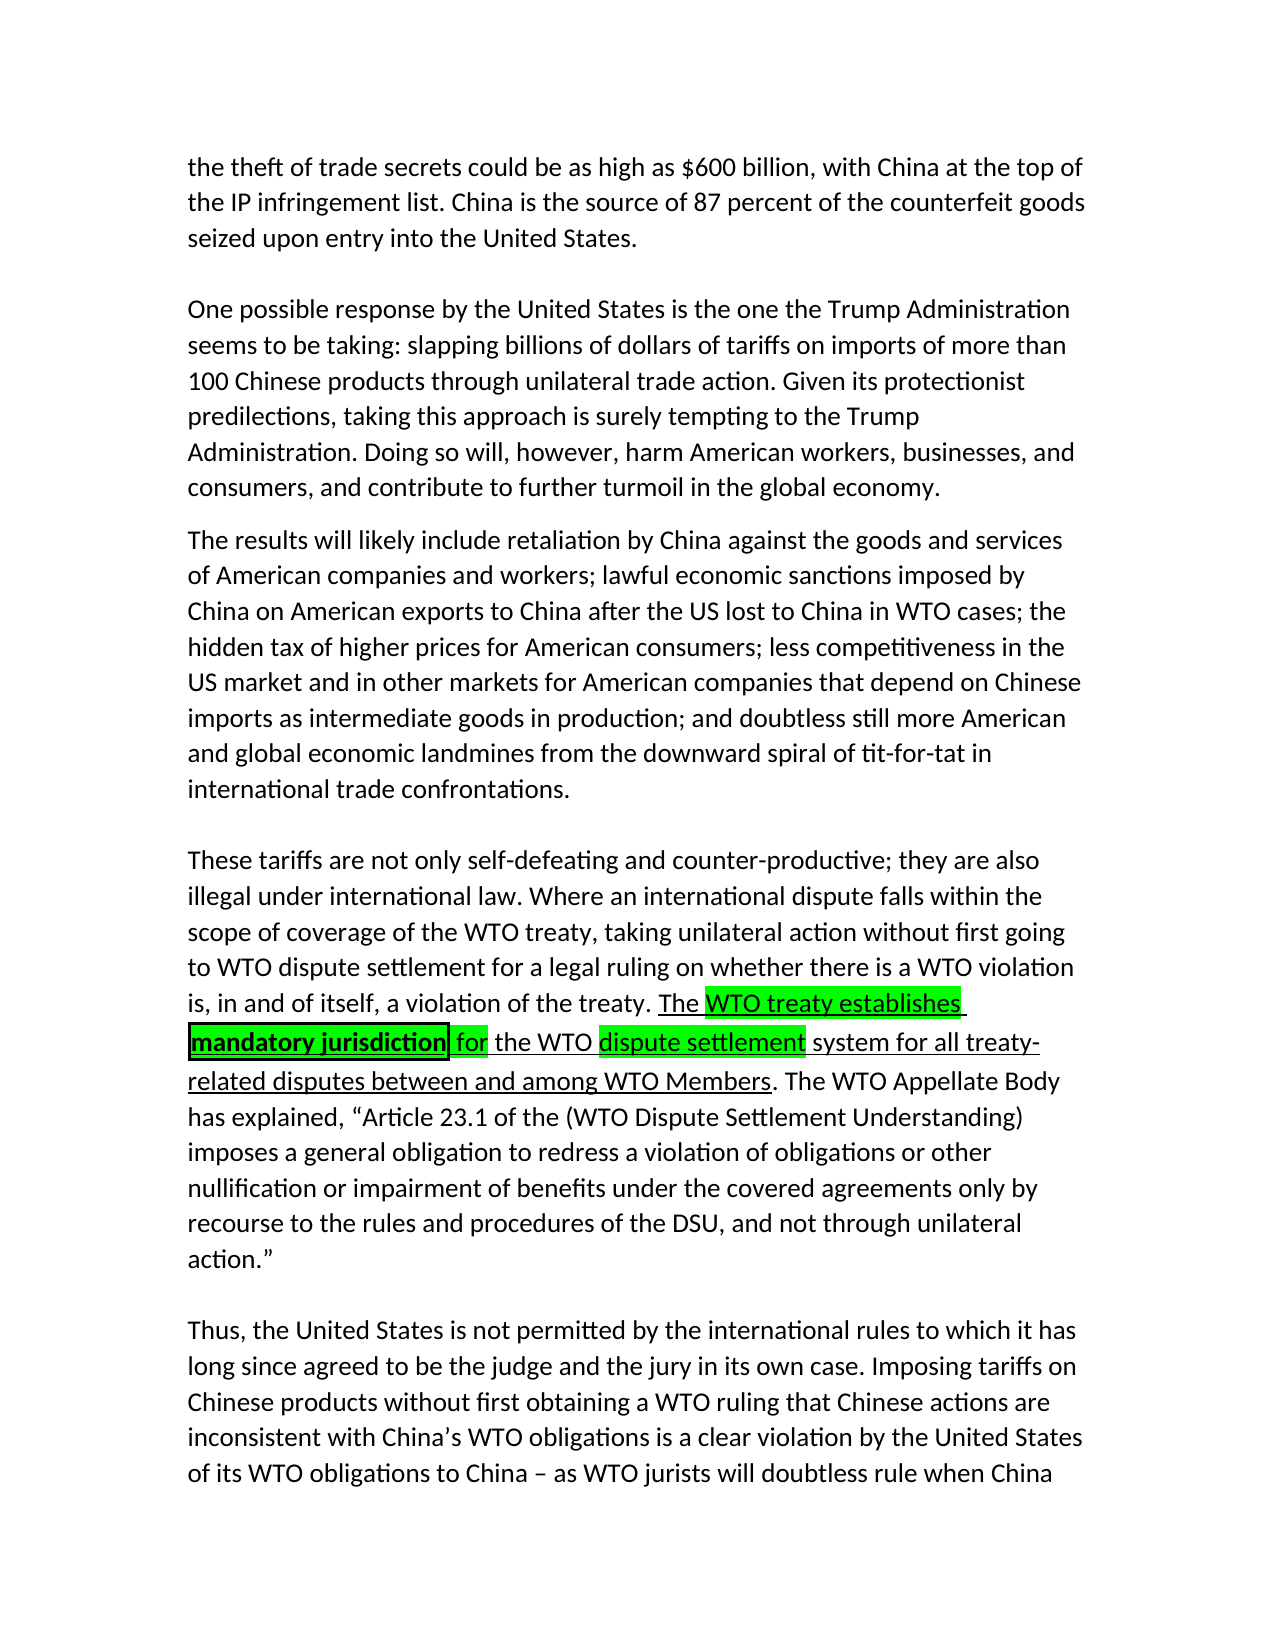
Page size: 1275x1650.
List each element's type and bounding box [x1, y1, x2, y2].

text [187, 523, 1087, 1489]
text [187, 150, 1087, 504]
